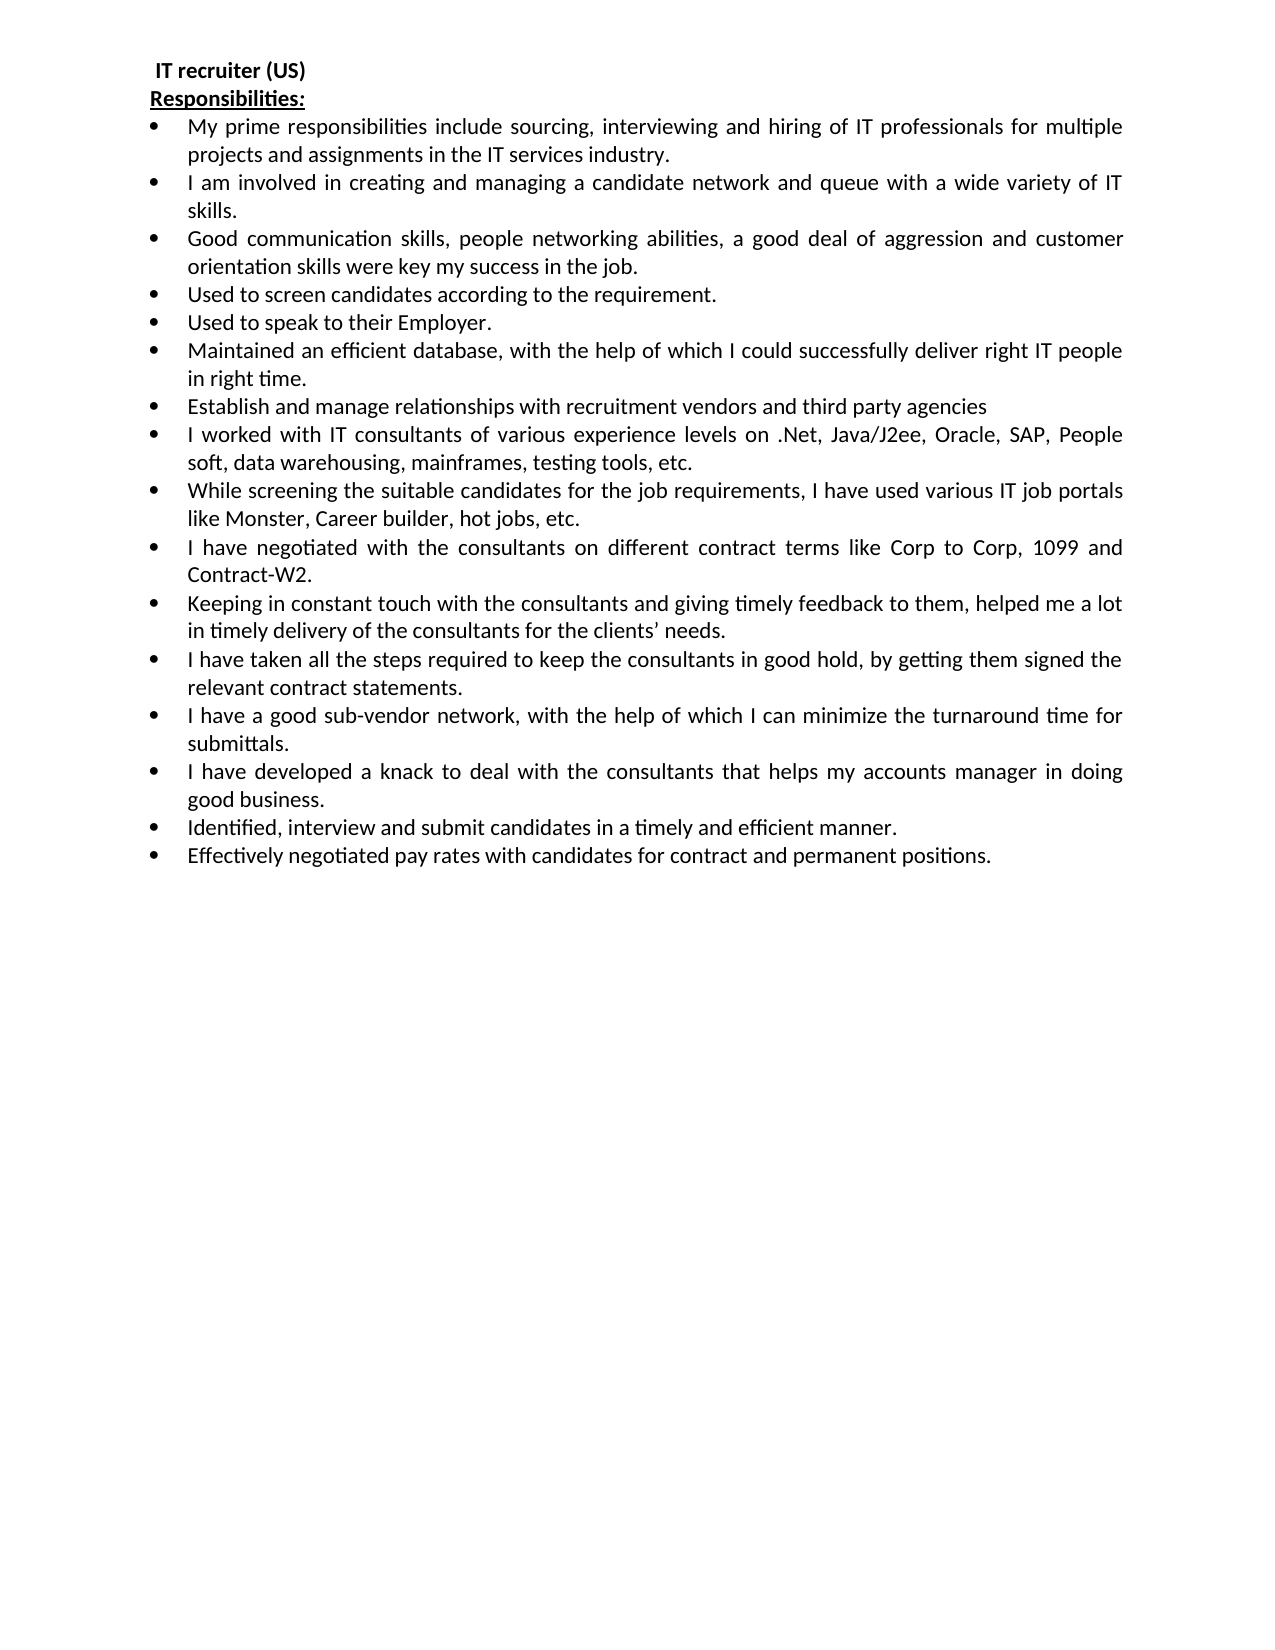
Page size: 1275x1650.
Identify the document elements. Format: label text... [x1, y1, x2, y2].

list My prime responsibilities include sourcing, interviewing and hiring of IT professionals for multiple projects and assignments in the IT services industry. [150, 112, 1125, 168]
list Identified, interview and submit candidates in a timely and efficient manner. [150, 813, 1125, 841]
list Used to screen candidates according to the requirement. [150, 280, 1125, 308]
list I have a good sub-vendor network, with the help of which I can minimize the turnaround time for submittals. [150, 701, 1125, 757]
list I have developed a knack to deal with the consultants that helps my accounts manager in doing good business. [150, 757, 1125, 813]
list I worked with IT consultants of various experience levels on .Net, Java/J2ee, Oracle, SAP, People soft, data warehousing, mainframes, testing tools, etc. [150, 421, 1125, 477]
list Establish and manage relationships with recruitment vendors and third party agencies [150, 392, 1125, 421]
text IT recruiter (US) [150, 56, 1125, 84]
list Good communication skills, people networking abilities, a good deal of aggression and customer orientation skills were key my success in the job. [150, 224, 1125, 280]
list Maintained an efficient database, with the help of which I could successfully deliver right IT people in right time. [150, 336, 1125, 392]
list I have negotiated with the consultants on different contract terms like Corp to Corp, 1099 and Contract-W2. [150, 533, 1125, 589]
list Effectively negotiated pay rates with candidates for contract and permanent positions. [150, 841, 1125, 869]
text Responsibilities: [150, 84, 1125, 112]
list I am involved in creating and managing a candidate network and queue with a wide variety of IT skills. [150, 168, 1125, 224]
list While screening the suitable candidates for the job requirements, I have used various IT job portals like Monster, Career builder, hot jobs, etc. [150, 477, 1125, 533]
list I have taken all the steps required to keep the consultants in good hold, by getting them signed the relevant contract statements. [150, 645, 1125, 701]
list Keeping in constant touch with the consultants and giving timely feedback to them, helped me a lot in timely delivery of the consultants for the clients’ needs. [150, 589, 1125, 645]
list Used to speak to their Employer. [150, 308, 1125, 336]
